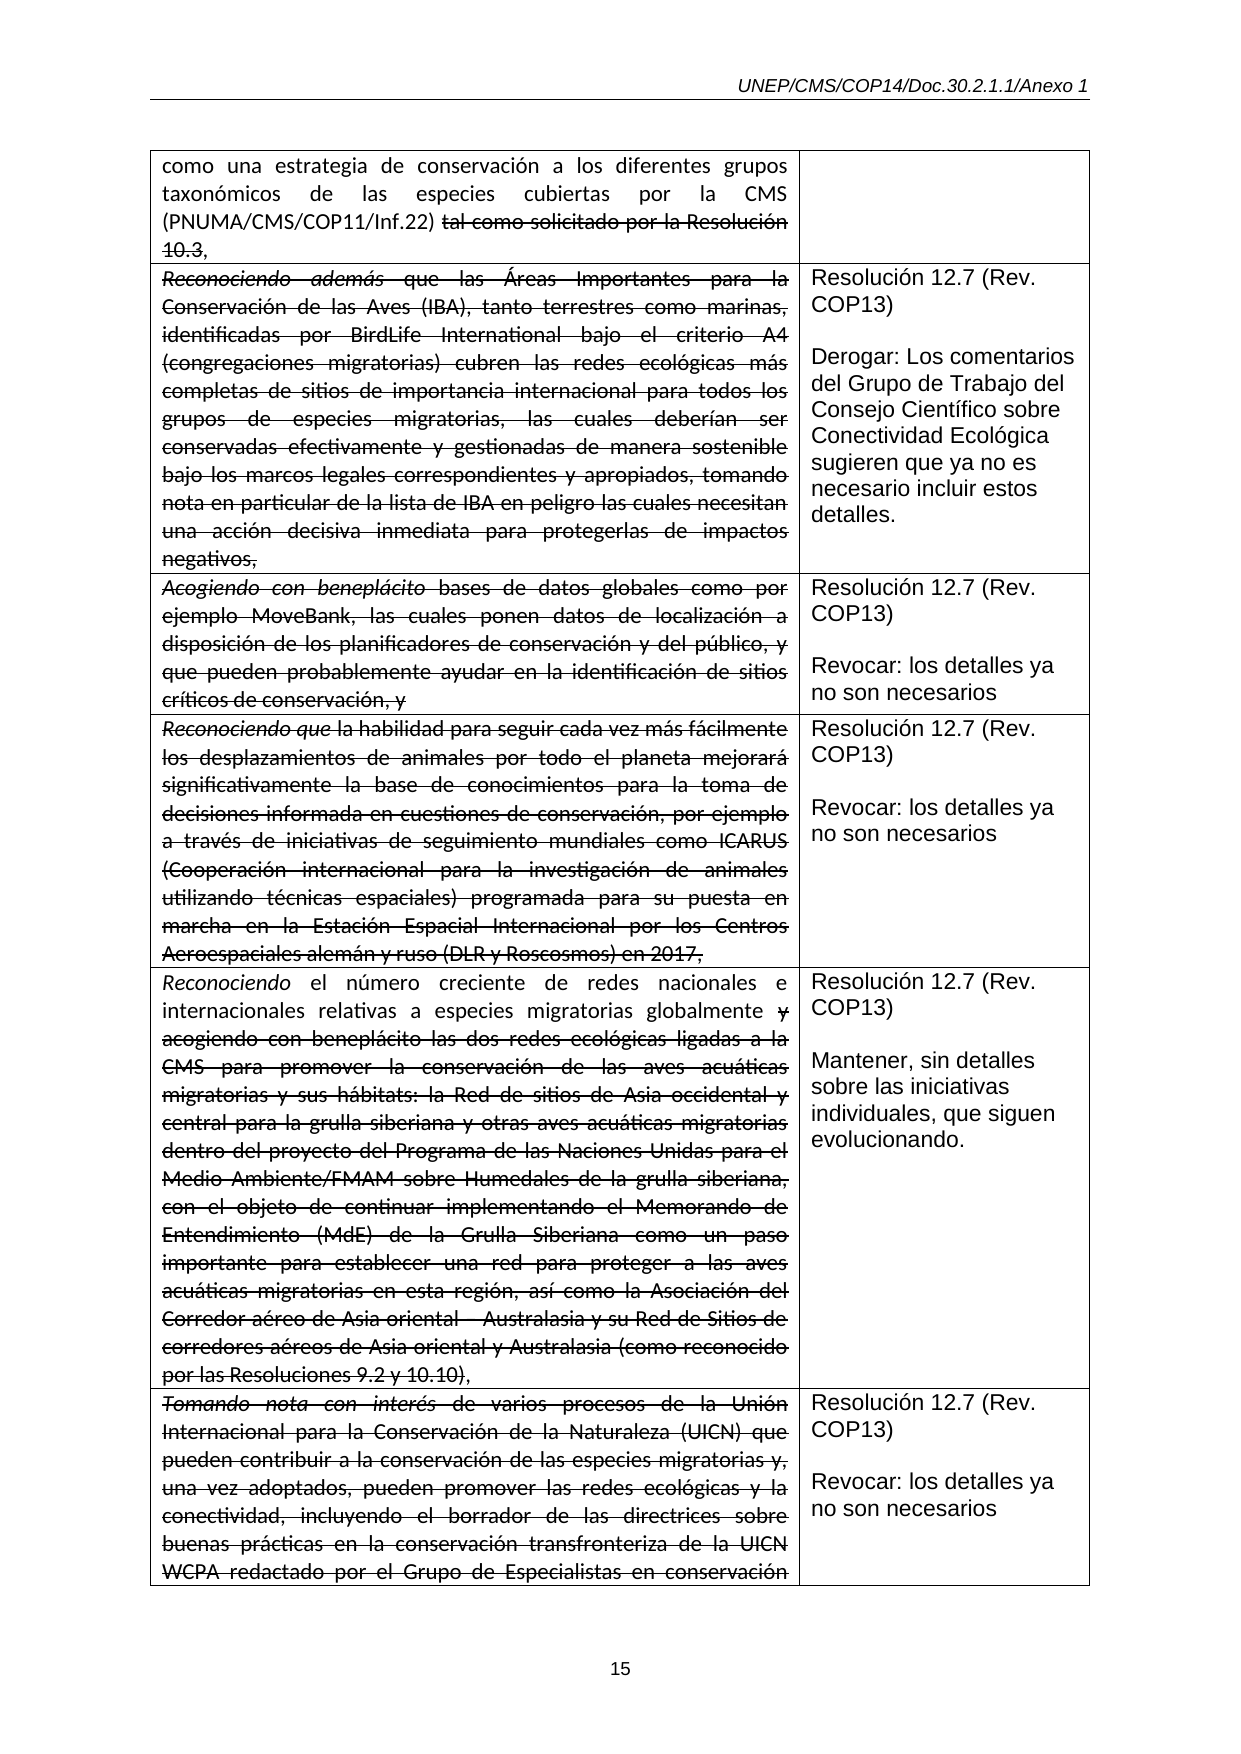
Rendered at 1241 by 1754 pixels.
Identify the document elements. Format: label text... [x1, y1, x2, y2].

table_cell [800, 1389, 1089, 1585]
table_cell Resolución 12.7 (Rev. COP13) Revocar: los detalles ya no son necesarios [800, 715, 1089, 967]
table_cell Acogiendo con beneplácito bases de datos globales como por ejemplo MoveBank, las cuales ponen datos de localización a disposición de los planificadores de conservación y del público, y que pueden probablemente ayudar en la identificación de sitios críticos de conservación, y [151, 574, 799, 713]
table_cell Reconociendo el número creciente de redes nacionales e internacionales relativas a especies migratorias globalmente y acogiendo con beneplácito las dos redes ecológicas ligadas a la CMS para promover la conservación de las aves acuáticas migratorias y sus hábitats: la Red de sitios de Asia occidental y central para la grulla siberiana y otras aves acuáticas migratorias dentro del proyecto del Programa de las Naciones Unidas para el Medio Ambiente/FMAM sobre Humedales de la grulla siberiana, con el objeto de continuar implementando el Memorando de Entendimiento (MdE) de la Grulla Siberiana como un paso importante para establecer una red para proteger a las aves acuáticas migratorias en esta región, así como la Asociación del Corredor aéreo de Asia oriental – Australasia y su Red de Sitios de corredores aéreos de Asia oriental y Australasia (como reconocido por las Resoluciones 9.2 y 10.10), [151, 968, 799, 1388]
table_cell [800, 151, 1089, 263]
table_cell Reconociendo además que las Áreas Importantes para la Conservación de las Aves (IBA), tanto terrestres como marinas, identificadas por BirdLife International bajo el criterio A4 (congregaciones migratorias) cubren las redes ecológicas más completas de sitios de importancia internacional para todos los grupos de especies migratorias, las cuales deberían ser conservadas efectivamente y gestionadas de manera sostenible bajo los marcos legales correspondientes y apropiados, tomando nota en particular de la lista de IBA en peligro las cuales necesitan una acción decisiva inmediata para protegerlas de impactos negativos, [151, 264, 799, 572]
table_cell Resolución 12.7 (Rev. COP13) Derogar: Los comentarios del Grupo de Trabajo del Consejo Científico sobre Conectividad Ecológica sugieren que ya no es necesario incluir estos detalles. [800, 264, 1089, 572]
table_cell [151, 1389, 799, 1585]
table_cell Resolución 12.7 (Rev. COP13) Mantener, sin detalles sobre las iniciativas individuales, que siguen evolucionando. [800, 968, 1089, 1388]
table_cell Reconociendo que la habilidad para seguir cada vez más fácilmente los desplazamientos de animales por todo el planeta mejorará significativamente la base de conocimientos para la toma de decisiones informada en cuestiones de conservación, por ejemplo a través de iniciativas de seguimiento mundiales como ICARUS (Cooperación internacional para la investigación de animales utilizando técnicas espaciales) programada para su puesta en marcha en la Estación Espacial Internacional por los Centros Aeroespaciales alemán y ruso (DLR y Roscosmos) en 2017, [151, 715, 799, 967]
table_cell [151, 151, 799, 263]
table_cell Resolución 12.7 (Rev. COP13) Revocar: los detalles ya no son necesarios [800, 574, 1089, 713]
